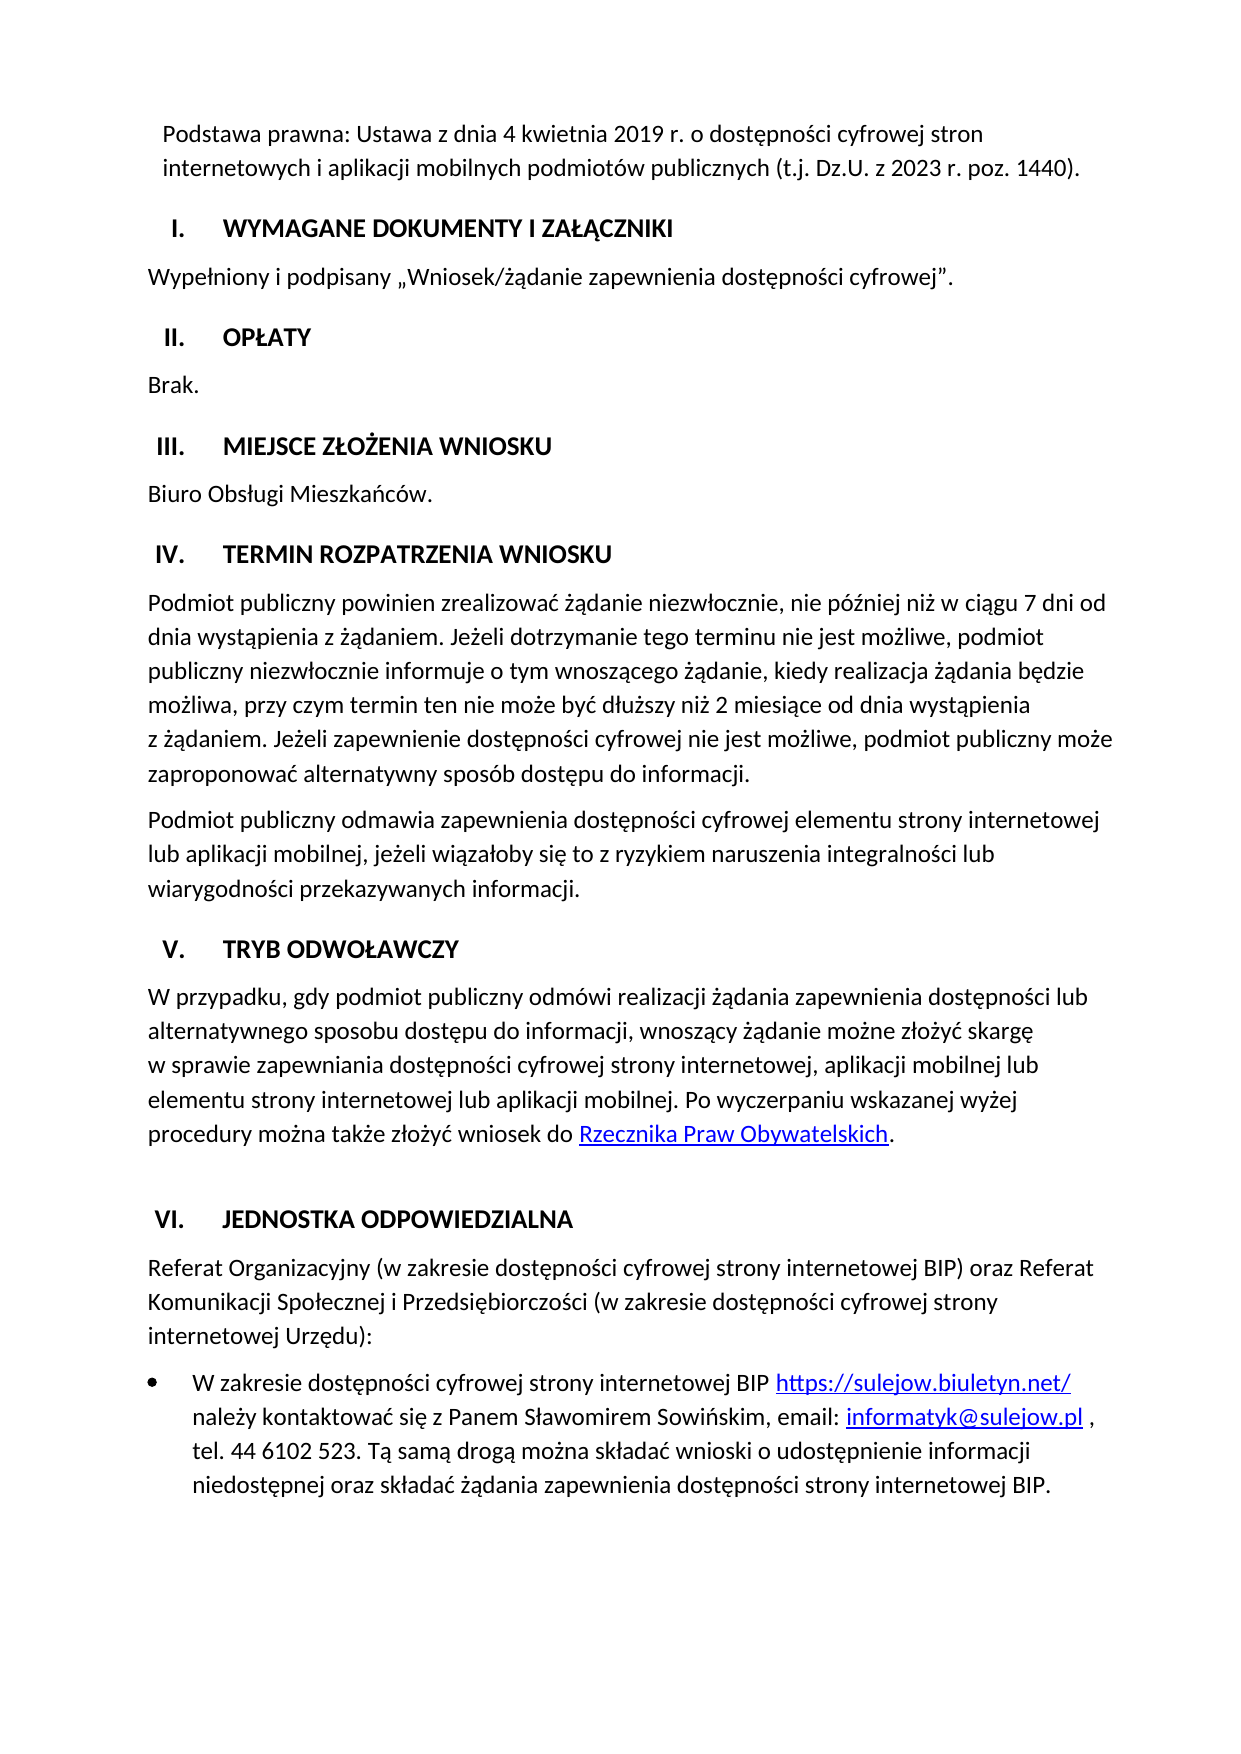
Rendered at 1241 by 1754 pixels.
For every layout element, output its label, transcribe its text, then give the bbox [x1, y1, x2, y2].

text Podmiot publiczny powinien zrealizować żądanie niezwłocznie, nie później niż w ciągu 7 dni od dnia wystąpienia z żądaniem. Jeżeli dotrzymanie tego terminu nie jest możliwe, podmiot publiczny niezwłocznie informuje o tym wnoszącego żądanie, kiedy realizacja żądania będzie możliwa, przy czym termin ten nie może być dłuższy niż 2 miesiące od dnia wystąpienia z żądaniem. Jeżeli zapewnienie dostępności cyfrowej nie jest możliwe, podmiot publiczny może zaproponować alternatywny sposób dostępu do informacji. [148, 587, 1122, 788]
text OPŁATY [185, 320, 1122, 353]
text WYMAGANE DOKUMENTY I ZAŁĄCZNIKI [185, 211, 1122, 244]
text JEDNOSTKA ODPOWIEDZIALNA [185, 1202, 1122, 1235]
text TERMIN ROZPATRZENIA WNIOSKU [185, 537, 1122, 570]
text Wypełniony i podpisany „Wniosek/żądanie zapewnienia dostępności cyfrowej”. [148, 261, 1107, 291]
text W przypadku, gdy podmiot publiczny odmówi realizacji żądania zapewnienia dostępności lub alternatywnego sposobu dostępu do informacji, wnoszący żądanie możne złożyć skargę w sprawie zapewniania dostępności cyfrowej strony internetowej, aplikacji mobilnej lub elementu strony internetowej lub aplikacji mobilnej. Po wyczerpaniu wskazanej wyżej procedury można także złożyć wniosek do Rzecznika Praw Obywatelskich. [148, 981, 1122, 1148]
list W zakresie dostępności cyfrowej strony internetowej BIP https://sulejow.biuletyn.net/ należy kontaktować się z Panem Sławomirem Sowińskim, email: informatyk@sulejow.pl , tel. 44 6102 523. Tą samą drogą można składać wnioski o udostępnienie informacji niedostępnej oraz składać żądania zapewnienia dostępności strony internetowej BIP. [148, 1367, 1122, 1500]
text Referat Organizacyjny (w zakresie dostępności cyfrowej strony internetowej BIP) oraz Referat Komunikacji Społecznej i Przedsiębiorczości (w zakresie dostępności cyfrowej strony internetowej Urzędu): [148, 1252, 1122, 1351]
text Brak. [148, 369, 1122, 400]
text Podstawa prawna: Ustawa z dnia 4 kwietnia 2019 r. o dostępności cyfrowej stron internetowych i aplikacji mobilnych podmiotów publicznych (t.j. Dz.U. z 2023 r. poz. 1440). [162, 118, 1122, 183]
text Biuro Obsługi Mieszkańców. [148, 478, 1122, 509]
text Podmiot publiczny odmawia zapewnienia dostępności cyfrowej elementu strony internetowej lub aplikacji mobilnej, jeżeli wiązałoby się to z ryzykiem naruszenia integralności lub wiarygodności przekazywanych informacji. [148, 804, 1122, 903]
text MIEJSCE ZŁOŻENIA WNIOSKU [185, 429, 1122, 462]
text TRYB ODWOŁAWCZY [185, 932, 1122, 965]
